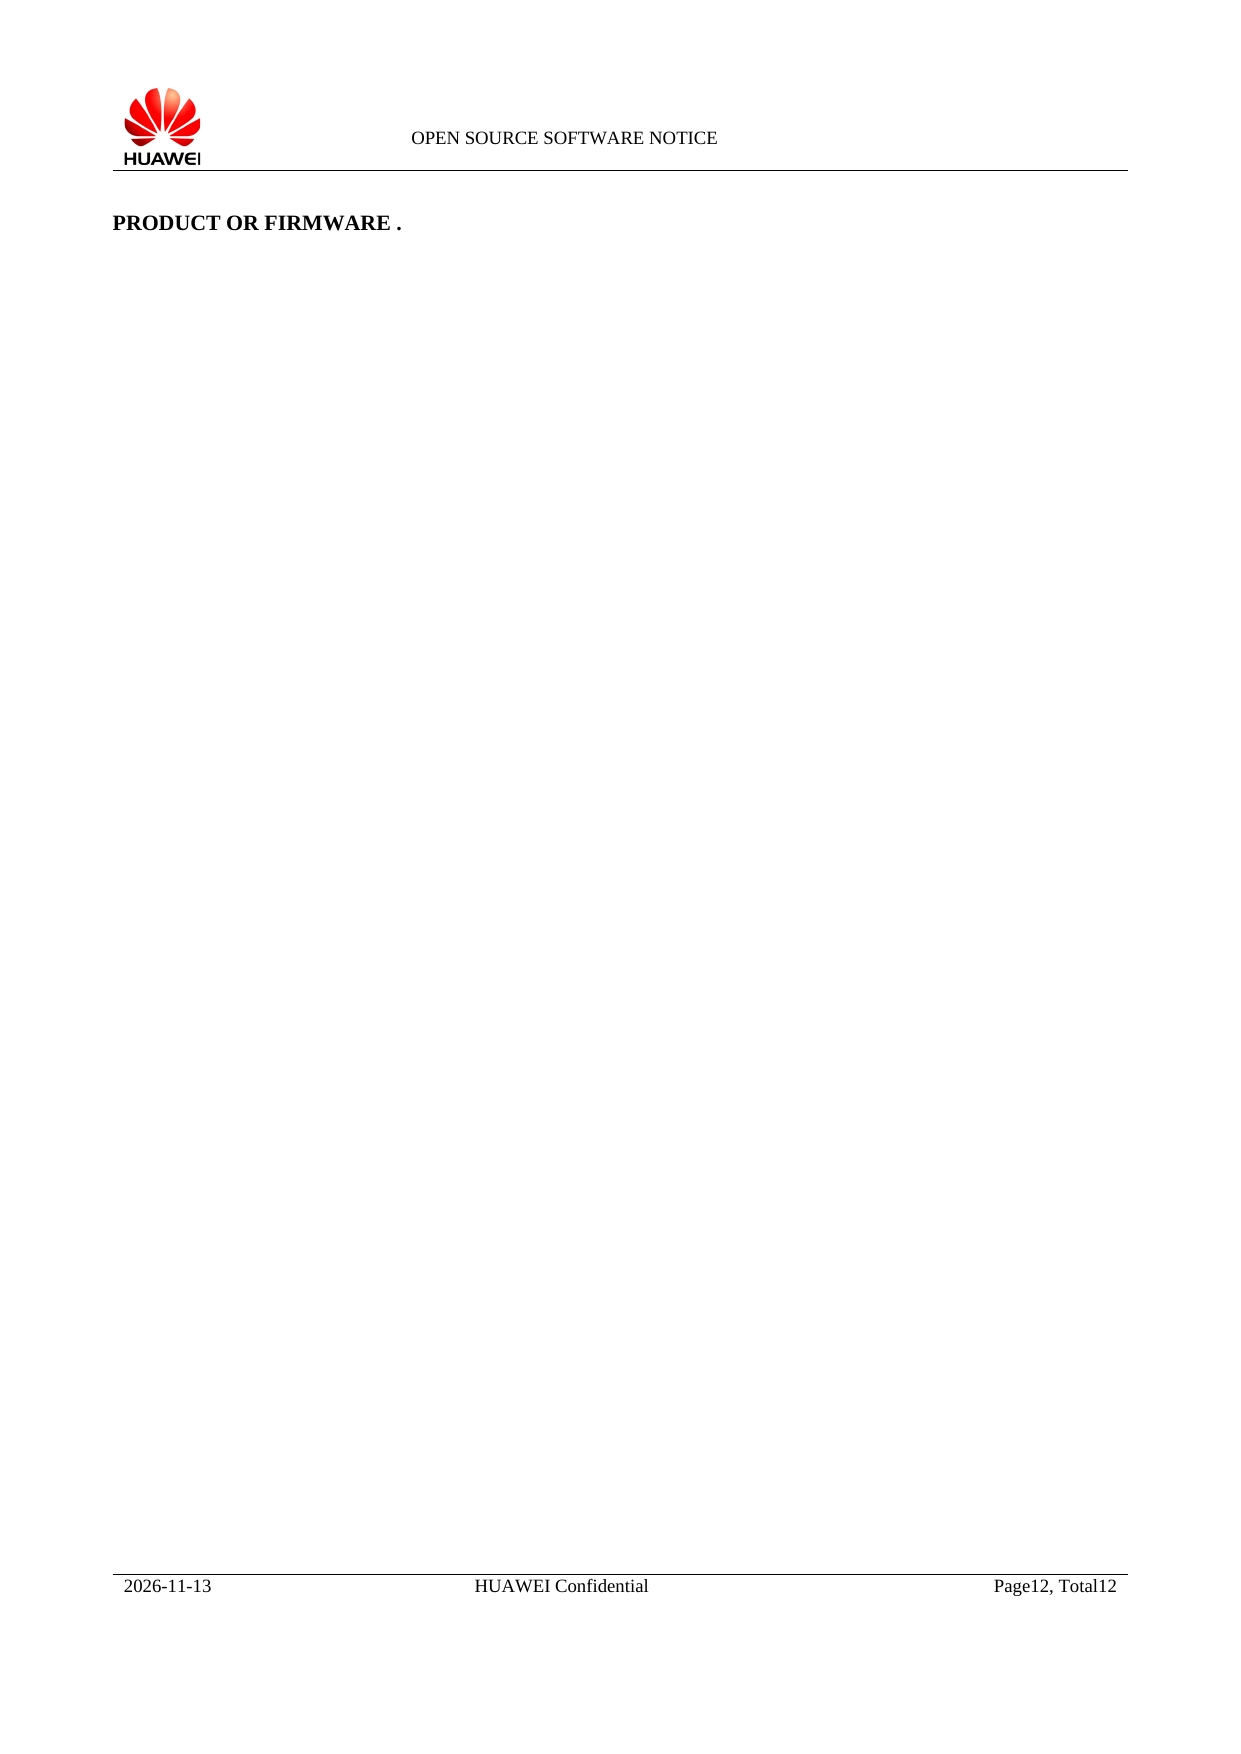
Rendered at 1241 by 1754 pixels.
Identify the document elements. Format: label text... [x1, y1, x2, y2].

picture [124, 88, 201, 165]
text This offer is valid for three years from the moment we distributed the product or firmware . [112, 206, 1128, 239]
